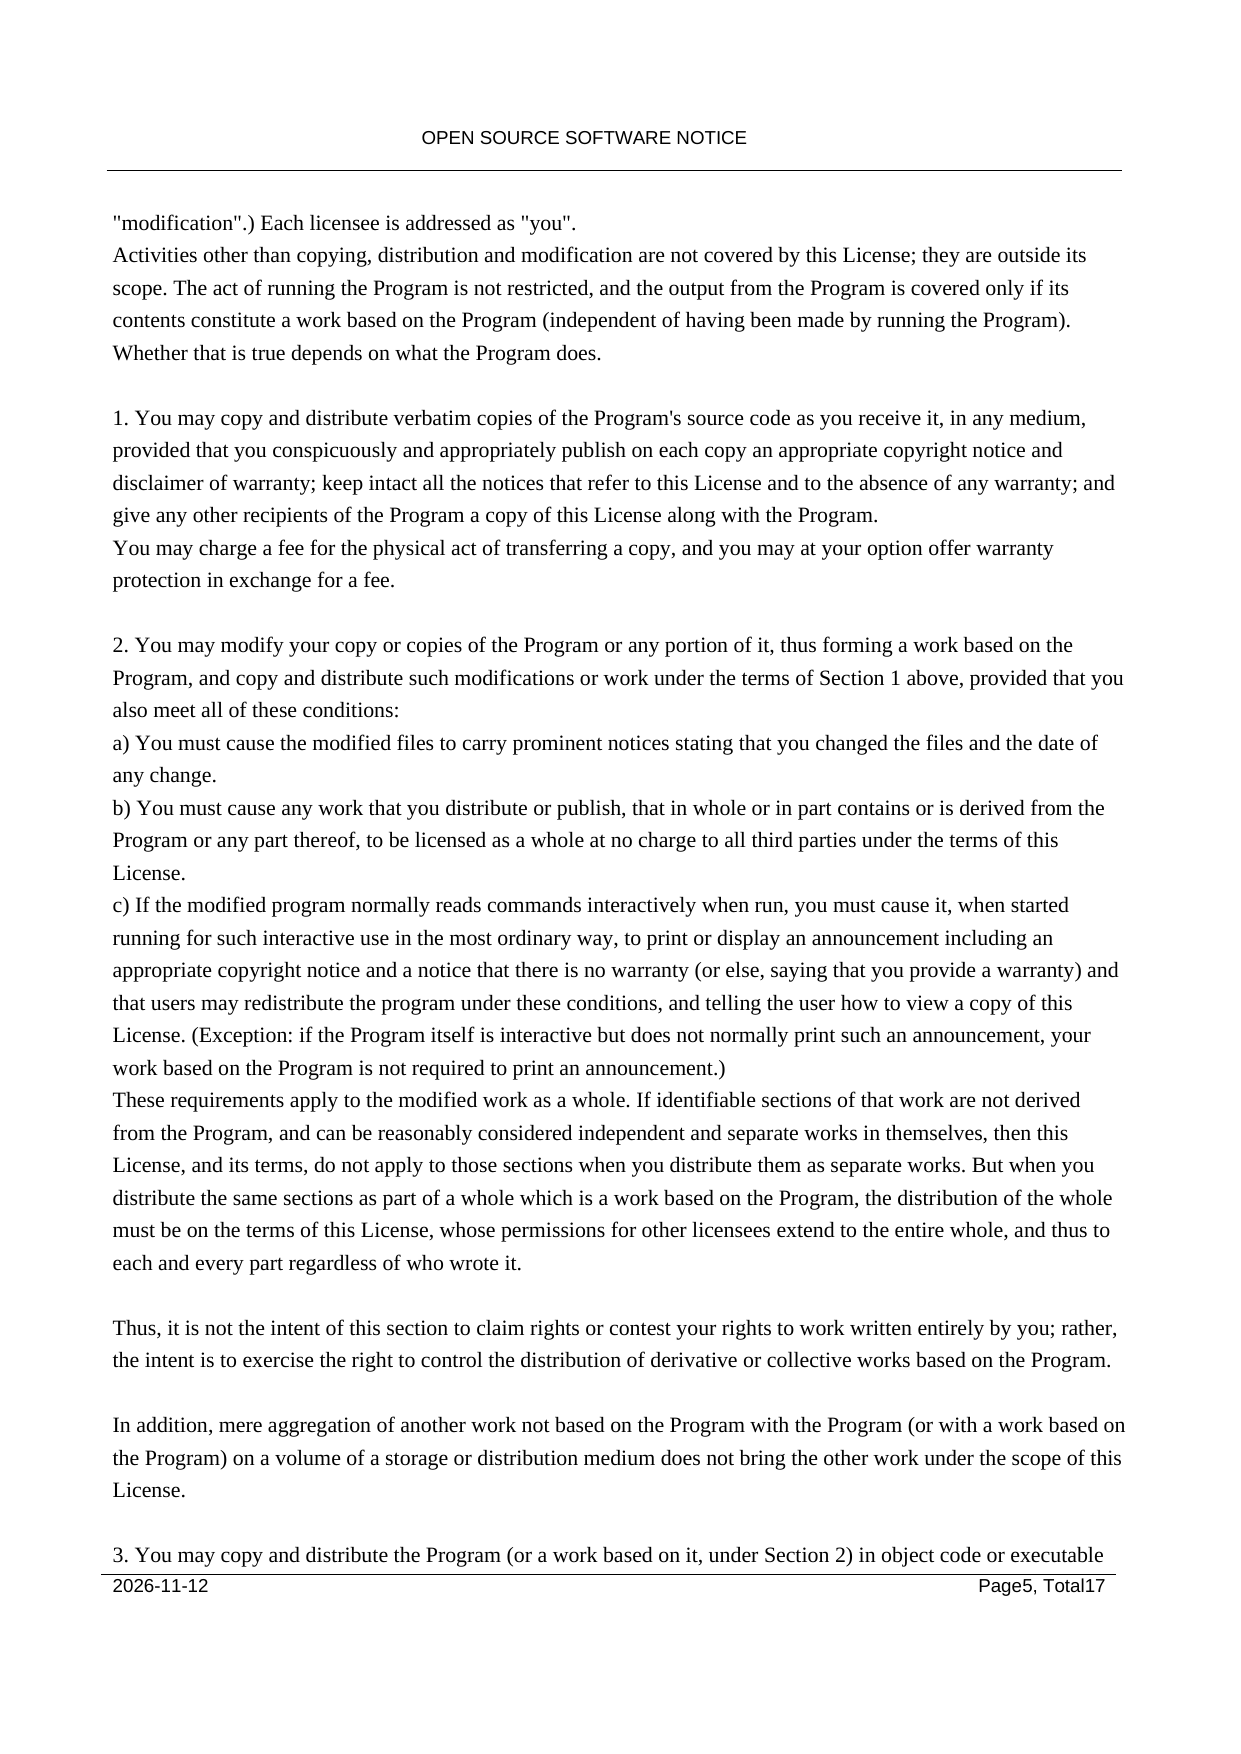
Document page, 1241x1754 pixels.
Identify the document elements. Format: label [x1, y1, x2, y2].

text [112, 206, 1128, 1571]
